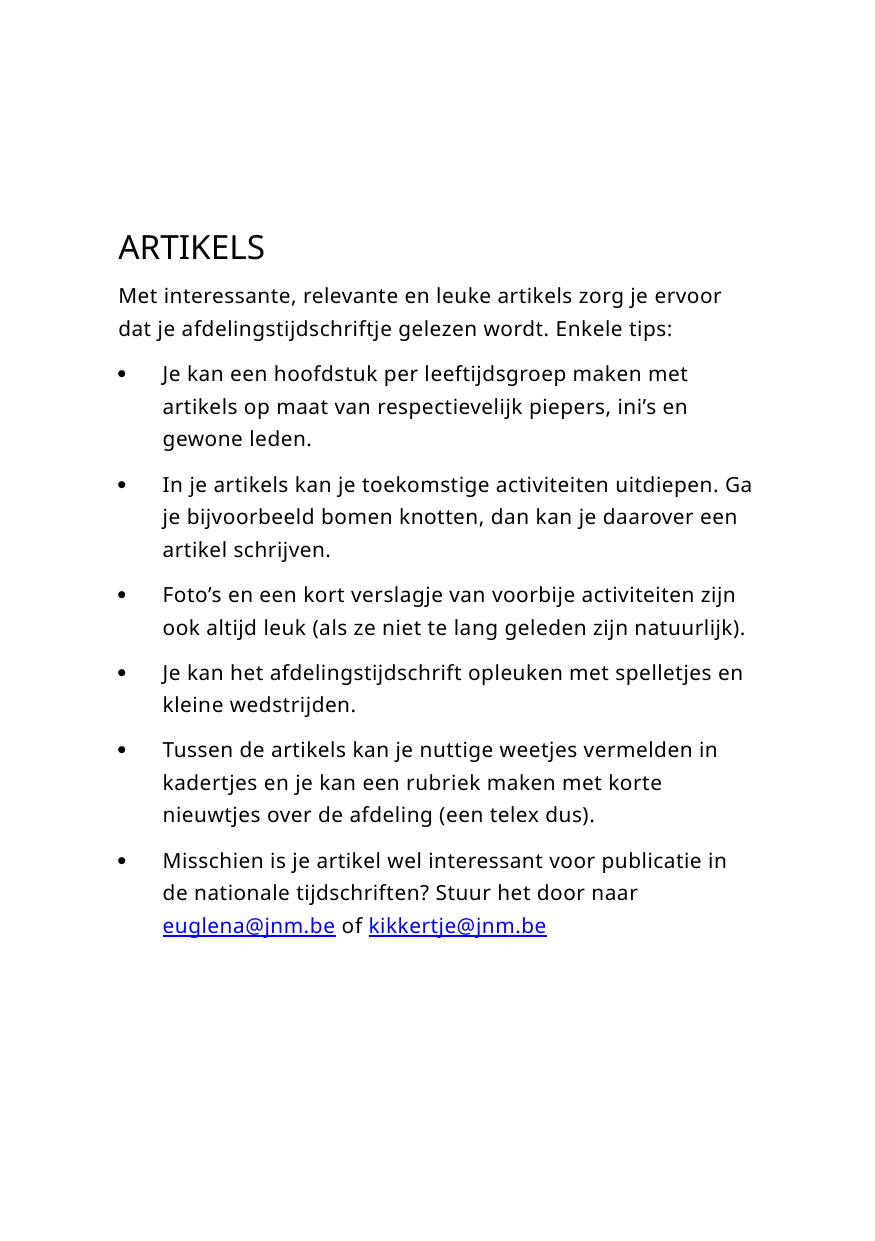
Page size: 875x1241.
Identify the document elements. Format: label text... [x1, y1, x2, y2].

subtitle Artikels [118, 224, 756, 269]
text  Misschien is je artikel wel interessant voor publicatie in de nationale tijdschriften? Stuur het door naar euglena@jnm.be of kikkertje@jnm.be [118, 846, 755, 939]
text  Foto’s en een kort verslagje van voorbije activiteiten zijn ook altijd leuk (als ze niet te lang geleden zijn natuurlijk). [118, 580, 755, 641]
text  Je kan een hoofdstuk per leeftijdsgroep maken met artikels op maat van respectievelijk piepers, ini’s en gewone leden. [118, 359, 755, 453]
text  In je artikels kan je toekomstige activiteiten uitdiepen. Ga je bijvoorbeeld bomen knotten, dan kan je daarover een artikel schrijven. [118, 470, 755, 563]
text Met interessante, relevante en leuke artikels zorg je ervoor dat je afdelingstijdschriftje gelezen wordt. Enkele tips: [118, 282, 755, 343]
text  Je kan het afdelingstijdschrift opleuken met spelletjes en kleine wedstrijden. [118, 658, 755, 719]
text  Tussen de artikels kan je nuttige weetjes vermelden in kadertjes en je kan een rubriek maken met korte nieuwtjes over de afdeling (een telex dus). [118, 735, 755, 829]
